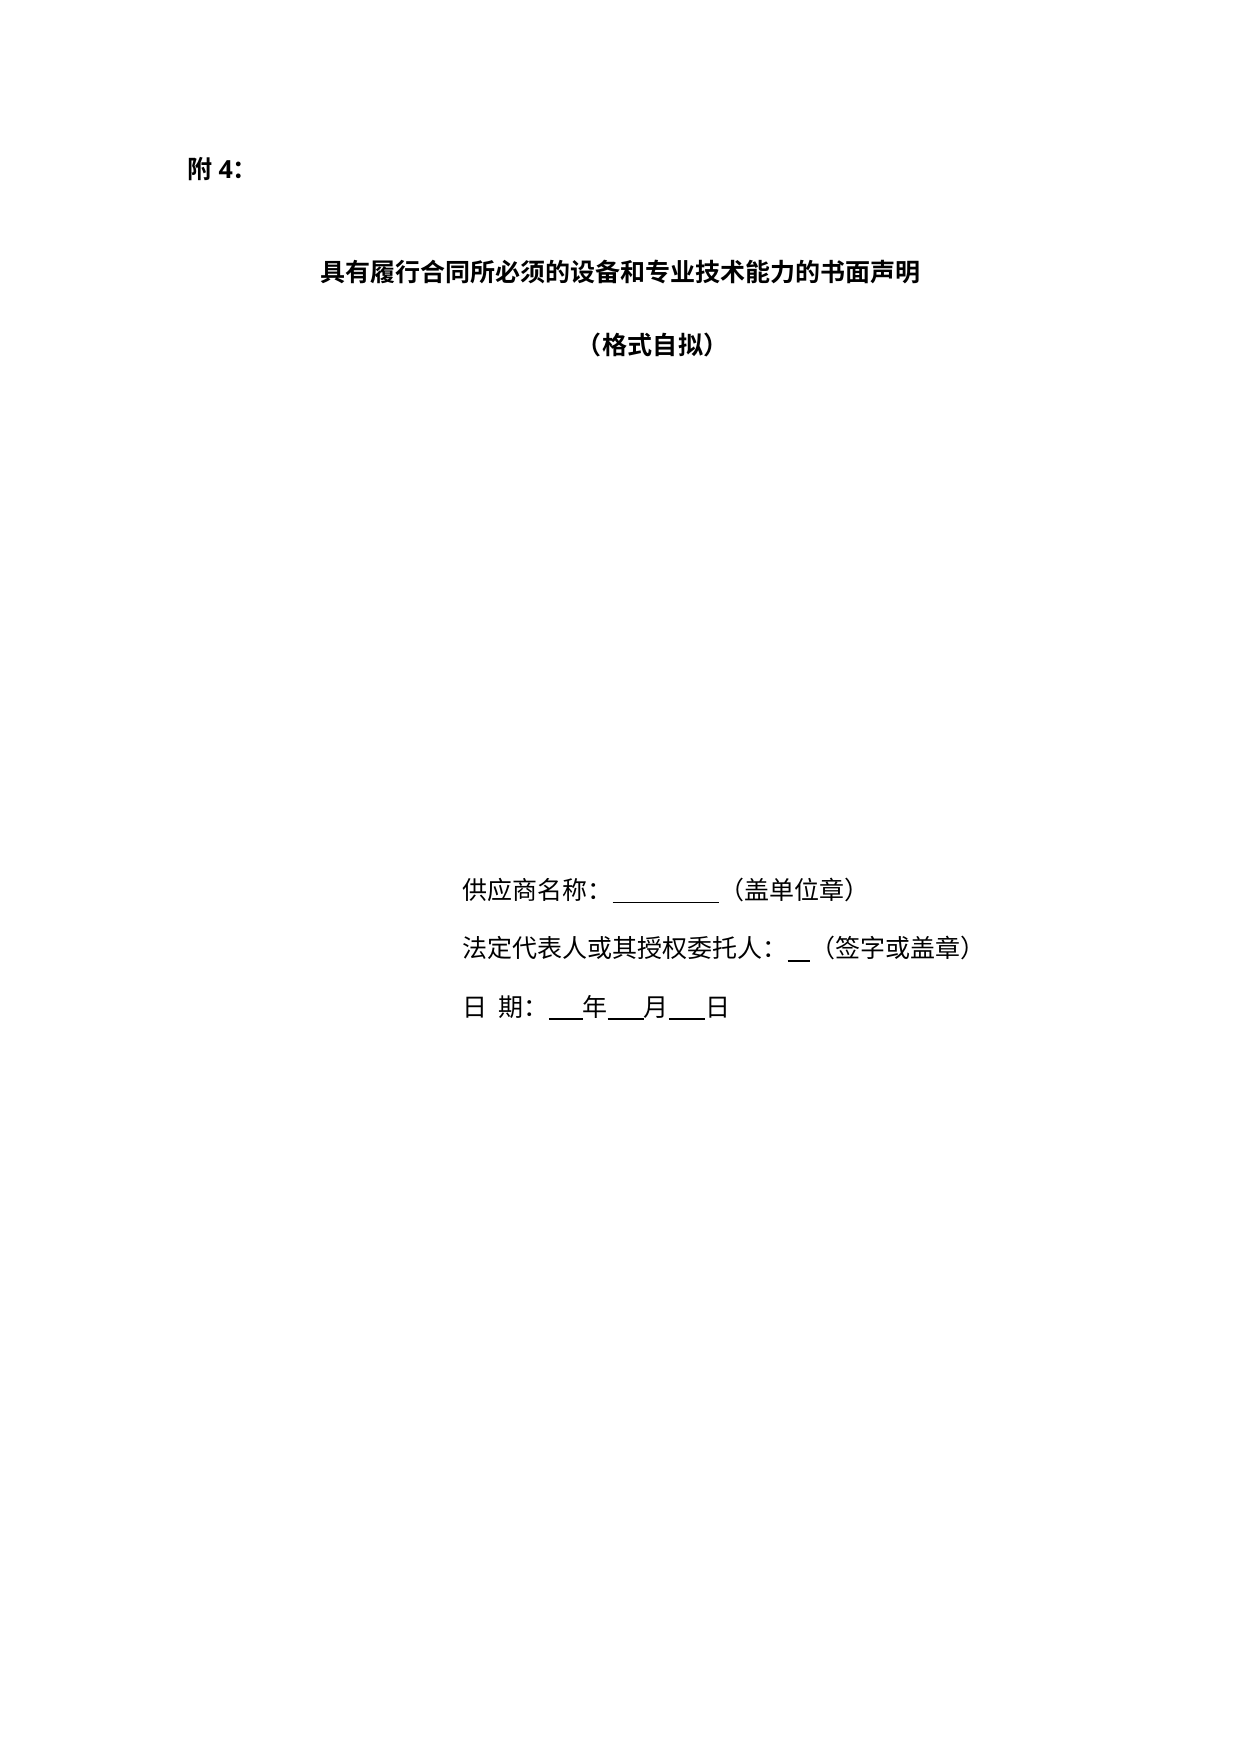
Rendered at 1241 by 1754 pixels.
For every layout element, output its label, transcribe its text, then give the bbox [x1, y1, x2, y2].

text 日 期： 年 月 日 [187, 969, 1053, 1028]
text 供应商名称： （盖单位章） [187, 853, 995, 911]
text 具有履行合同所必须的设备和专业技术能力的书面声明 [187, 253, 1053, 289]
text （格式自拟） [187, 325, 1053, 361]
text 附 4： [187, 150, 1053, 186]
text 法定代表人或其授权委托人： （签字或盖章） [187, 911, 995, 969]
